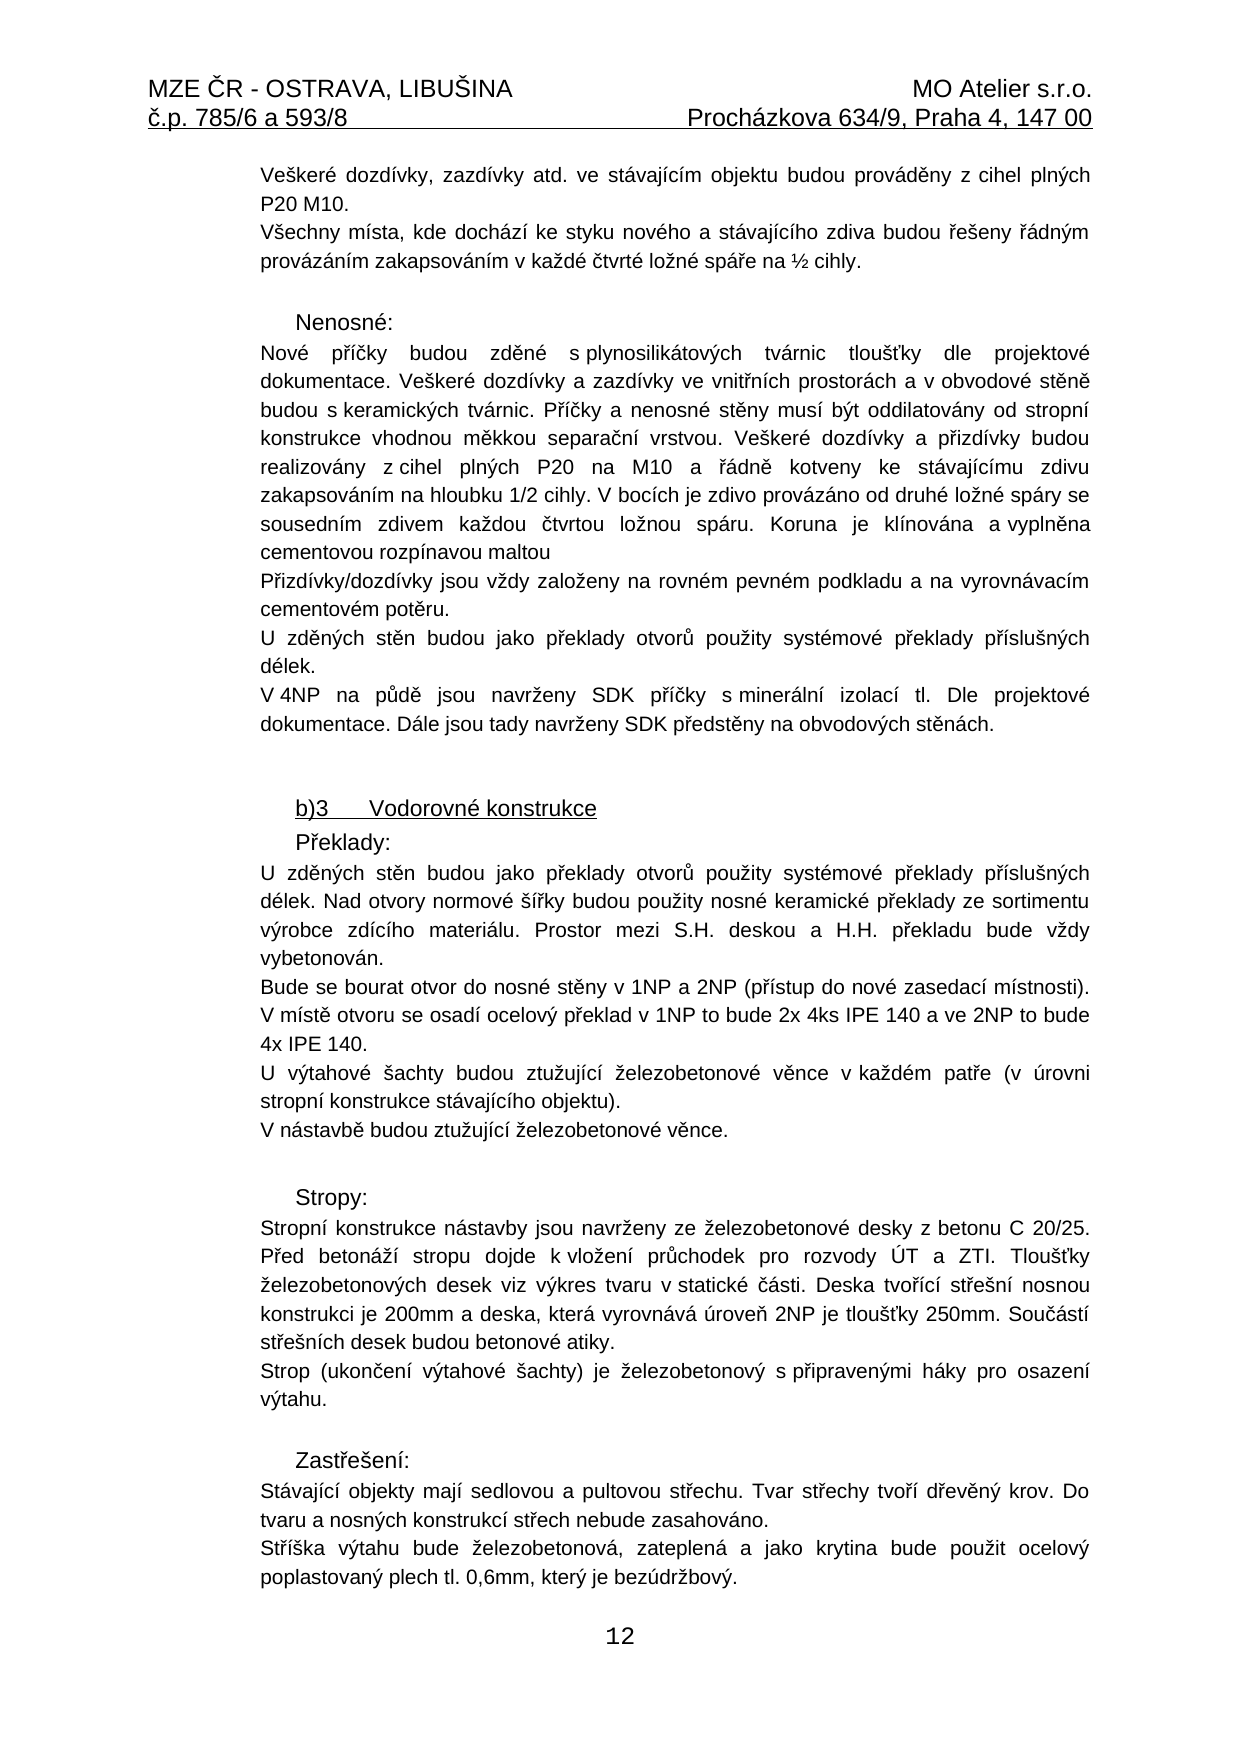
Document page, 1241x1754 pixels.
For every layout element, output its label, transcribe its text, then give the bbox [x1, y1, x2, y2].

text b)3 Vodorovné konstrukce [260, 794, 1091, 822]
text V 4NP na půdě jsou navrženy SDK příčky s minerální izolací tl. Dle projektové dokumentace. Dále jsou tady navrženy SDK předstěny na obvodových stěnách. [260, 680, 1091, 737]
text Stropní konstrukce nástavby jsou navrženy ze železobetonové desky z betonu C 20/25. Před betonáží stropu dojde k vložení průchodek pro rozvody ÚT a ZTI. Tloušťky železobetonových desek viz výkres tvaru v statické části. Deska tvořící střešní nosnou konstrukci je 200mm a deska, která vyrovnává úroveň 2NP je tloušťky 250mm. Součástí střešních desek budou betonové atiky. [260, 1212, 1091, 1355]
text Nové příčky budou zděné s plynosilikátových tvárnic tloušťky dle projektové dokumentace. Veškeré dozdívky a zazdívky ve vnitřních prostorách a v obvodové stěně budou s keramických tvárnic. Příčky a nenosné stěny musí být oddilatovány od stropní konstrukce vhodnou měkkou separační vrstvou. Veškeré dozdívky a přizdívky budou realizovány z cihel plných P20 na M10 a řádně kotveny ke stávajícímu zdivu zakapsováním na hloubku 1/2 cihly. V bocích je zdivo provázáno od druhé ložné spáry se sousedním zdivem každou čtvrtou ložnou spáru. Koruna je klínována a vyplněna cementovou rozpínavou maltou [260, 337, 1091, 566]
text Stropy: [221, 1178, 1093, 1212]
text Zastřešení: [221, 1441, 1093, 1476]
text U zděných stěn budou jako překlady otvorů použity systémové překlady příslušných délek. [260, 623, 1091, 680]
text U zděných stěn budou jako překlady otvorů použity systémové překlady příslušných délek. Nad otvory normové šířky budou použity nosné keramické překlady ze sortimentu výrobce zdícího materiálu. Prostor mezi S.H. deskou a H.H. překladu bude vždy vybetonován. [260, 857, 1091, 971]
text V nástavbě budou ztužující železobetonové věnce. [260, 1114, 1091, 1143]
text Všechny místa, kde dochází ke styku nového a stávajícího zdiva budou řešeny řádným provázáním zakapsováním v každé čtvrté ložné spáře na ½ cihly. [260, 217, 1091, 274]
text Nenosné: [221, 302, 1093, 337]
text Přizdívky/dozdívky jsou vždy založeny na rovném pevném podkladu a na vyrovnávacím cementovém potěru. [260, 566, 1091, 623]
text Stávající objekty mají sedlovou a pultovou střechu. Tvar střechy tvoří dřevěný krov. Do tvaru a nosných konstrukcí střech nebude zasahováno. [260, 1476, 1091, 1533]
text Veškeré dozdívky, zazdívky atd. ve stávajícím objektu budou prováděny z cihel plných P20 M10. [260, 159, 1091, 217]
text Překlady: [221, 822, 1093, 857]
text Stříška výtahu bude železobetonová, zateplená a jako krytina bude použit ocelový poplastovaný plech tl. 0,6mm, který je bezúdržbový. [260, 1533, 1091, 1590]
text Strop (ukončení výtahové šachty) je železobetonový s připravenými háky pro osazení výtahu. [260, 1355, 1091, 1412]
text U výtahové šachty budou ztužující železobetonové věnce v každém patře (v úrovni stropní konstrukce stávajícího objektu). [260, 1057, 1091, 1114]
text Bude se bourat otvor do nosné stěny v 1NP a 2NP (přístup do nové zasedací místnosti). V místě otvoru se osadí ocelový překlad v 1NP to bude 2x 4ks IPE 140 a ve 2NP to bude 4x IPE 140. [260, 971, 1091, 1057]
